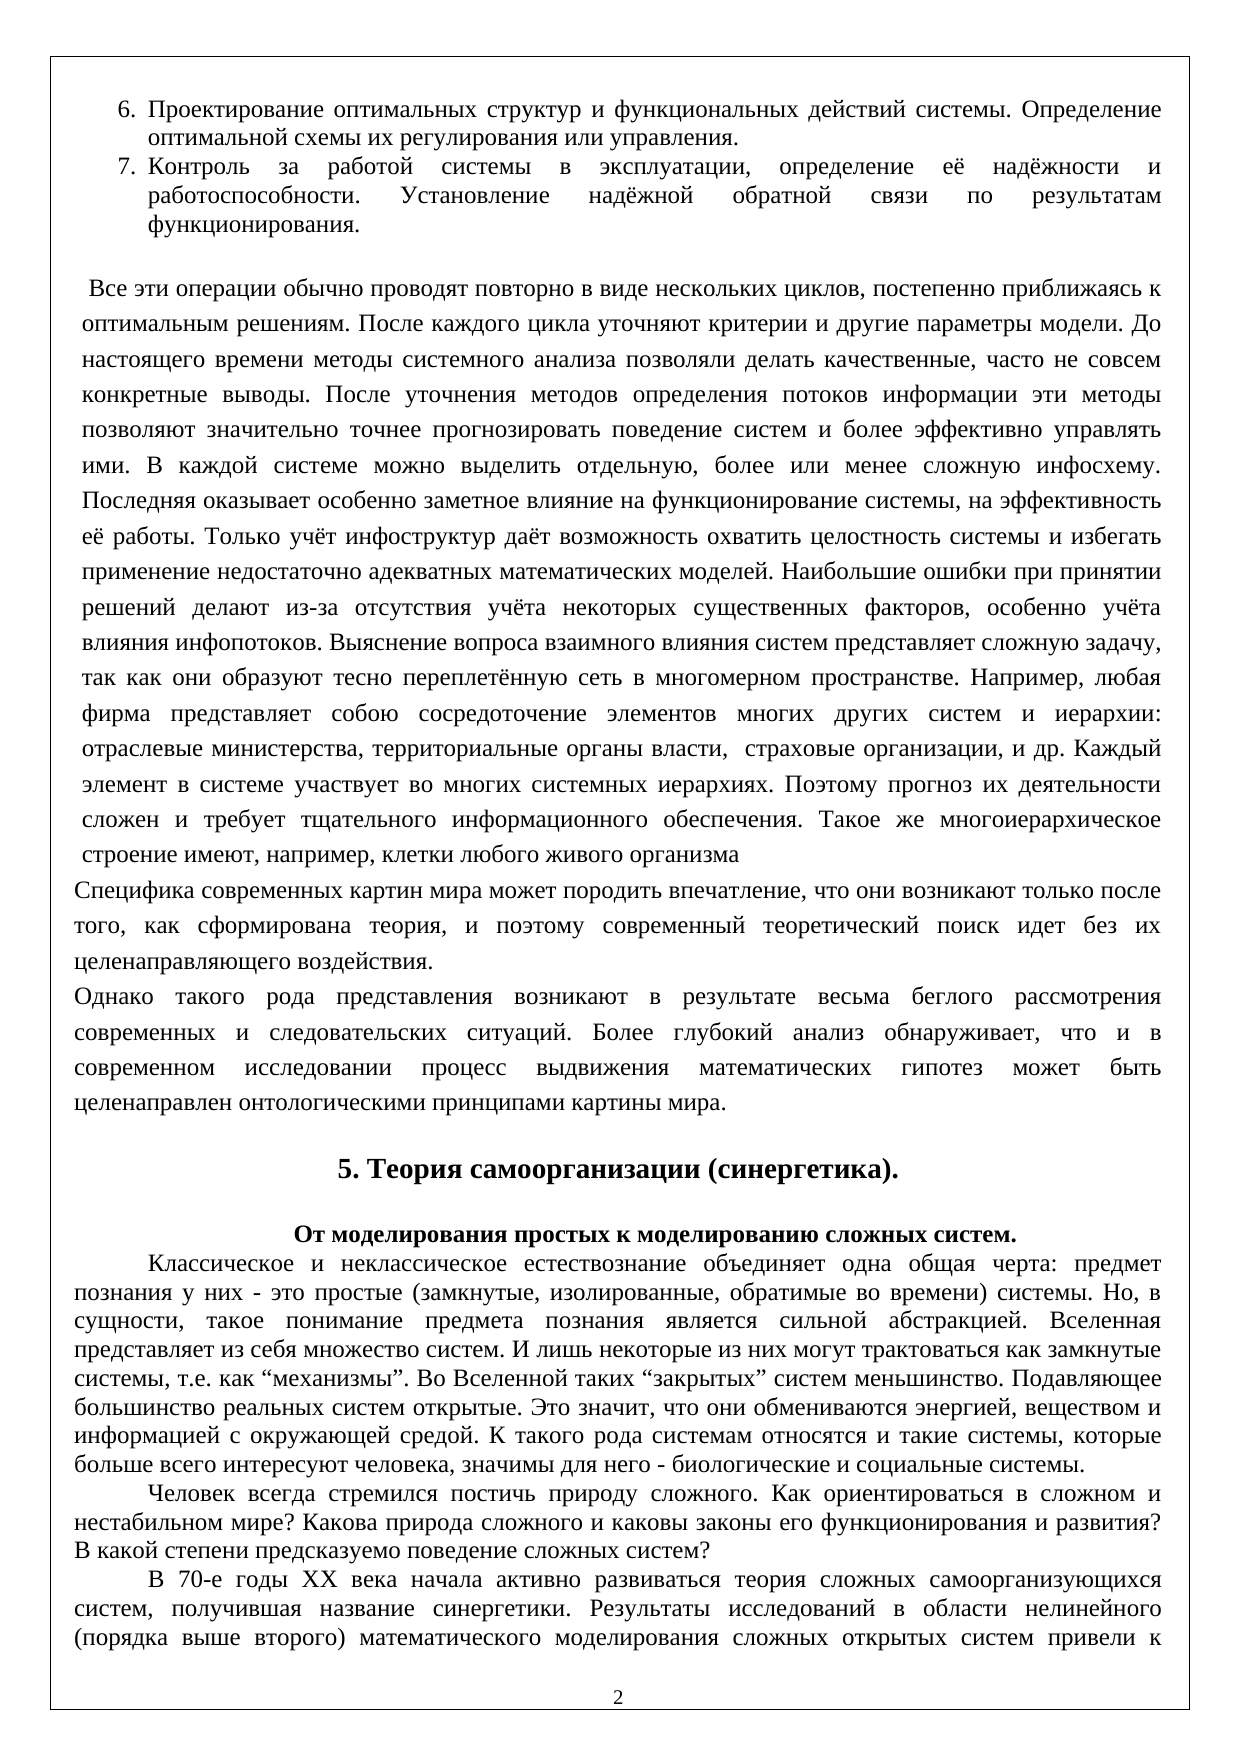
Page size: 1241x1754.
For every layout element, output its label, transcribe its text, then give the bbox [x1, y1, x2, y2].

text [74, 1564, 1162, 1650]
text Однако такого рода представления возникают в результате весьма беглого рассмотрения современных и следовательских ситуаций. Более глубокий анализ обнаруживает, что и в современном исследовании процесс выдвижения математических гипотез может быть целенаправлен онтологическими принципами картины мира. [74, 974, 1162, 1116]
list Проектирование оптимальных структур и функциональных действий системы. Определение оптимальной схемы их регулирования или управления. [117, 94, 1162, 151]
text Все эти операции обычно проводят повторно в виде нескольких циклов, постепенно приближаясь к оптимальным решениям. После каждого цикла уточняют критерии и другие параметры модели. До настоящего времени методы системного анализа позволяли делать качественные, часто не совсем конкретные выводы. После уточнения методов определения потоков информации эти методы позволяют значительно точнее прогнозировать поведение систем и более эффективно управлять ими. В каждой системе можно выделить отдельную, более или менее сложную инфосхему. Последняя оказывает особенно заметное влияние на функционирование системы, на эффективность её работы. Только учёт инфоструктур даёт возможность охватить целостность системы и избегать применение недостаточно адекватных математических моделей. Наибольшие ошибки при принятии решений делают из-за отсутствия учёта некоторых существенных факторов, особенно учёта влияния инфопотоков. Выяснение вопроса взаимного влияния систем представляет сложную задачу, так как они образуют тесно переплетённую сеть в многомерном пространстве. Например, любая фирма представляет собою сосредоточение элементов многих других систем и иерархии: отраслевые министерства, территориальные органы власти, страховые организации, и др. Каждый элемент в системе участвует во многих системных иерархиях. Поэтому прогноз их деятельности сложен и требует тщательного информационного обеспечения. Такое же многоиерархическое строение имеют, например, клетки любого живого организма [82, 266, 1162, 868]
text 5. Теория самоорганизации (синергетика). [74, 1152, 1162, 1185]
text Специфика современных картин мира может породить впечатление, что они возникают только после того, как сформирована теория, и поэтому современный теоретический поиск идет без их целенаправляющего воздействия. [74, 868, 1162, 974]
text Человек всегда стремился постичь природу сложного. Как ориентироваться в сложном и нестабильном мире? Какова природа сложного и каковы законы его функционирования и развития? В какой степени предсказуемо поведение сложных систем? [74, 1478, 1162, 1564]
text Классическое и неклассическое естествознание объединяет одна общая черта: предмет познания у них - это простые (замкнутые, изолированные, обратимые во времени) системы. Но, в сущности, такое понимание предмета познания является сильной абстракцией. Вселенная представляет из себя множество систем. И лишь некоторые из них могут трактоваться как замкнутые системы, т.е. как “механизмы”. Во Вселенной таких “закрытых” систем меньшинство. Подавляющее большинство реальных систем открытые. Это значит, что они обмениваются энергией, веществом и информацией с окружающей средой. К такого рода системам относятся и такие системы, которые больше всего интересуют человека, значимы для него - биологические и социальные системы. [74, 1248, 1162, 1478]
text От моделирования простых к моделированию сложных систем. [74, 1219, 1162, 1248]
list Контроль за работой системы в эксплуатации, определение её надёжности и работоспособности. Установление надёжной обратной связи по результатам функционирования. [117, 151, 1162, 237]
